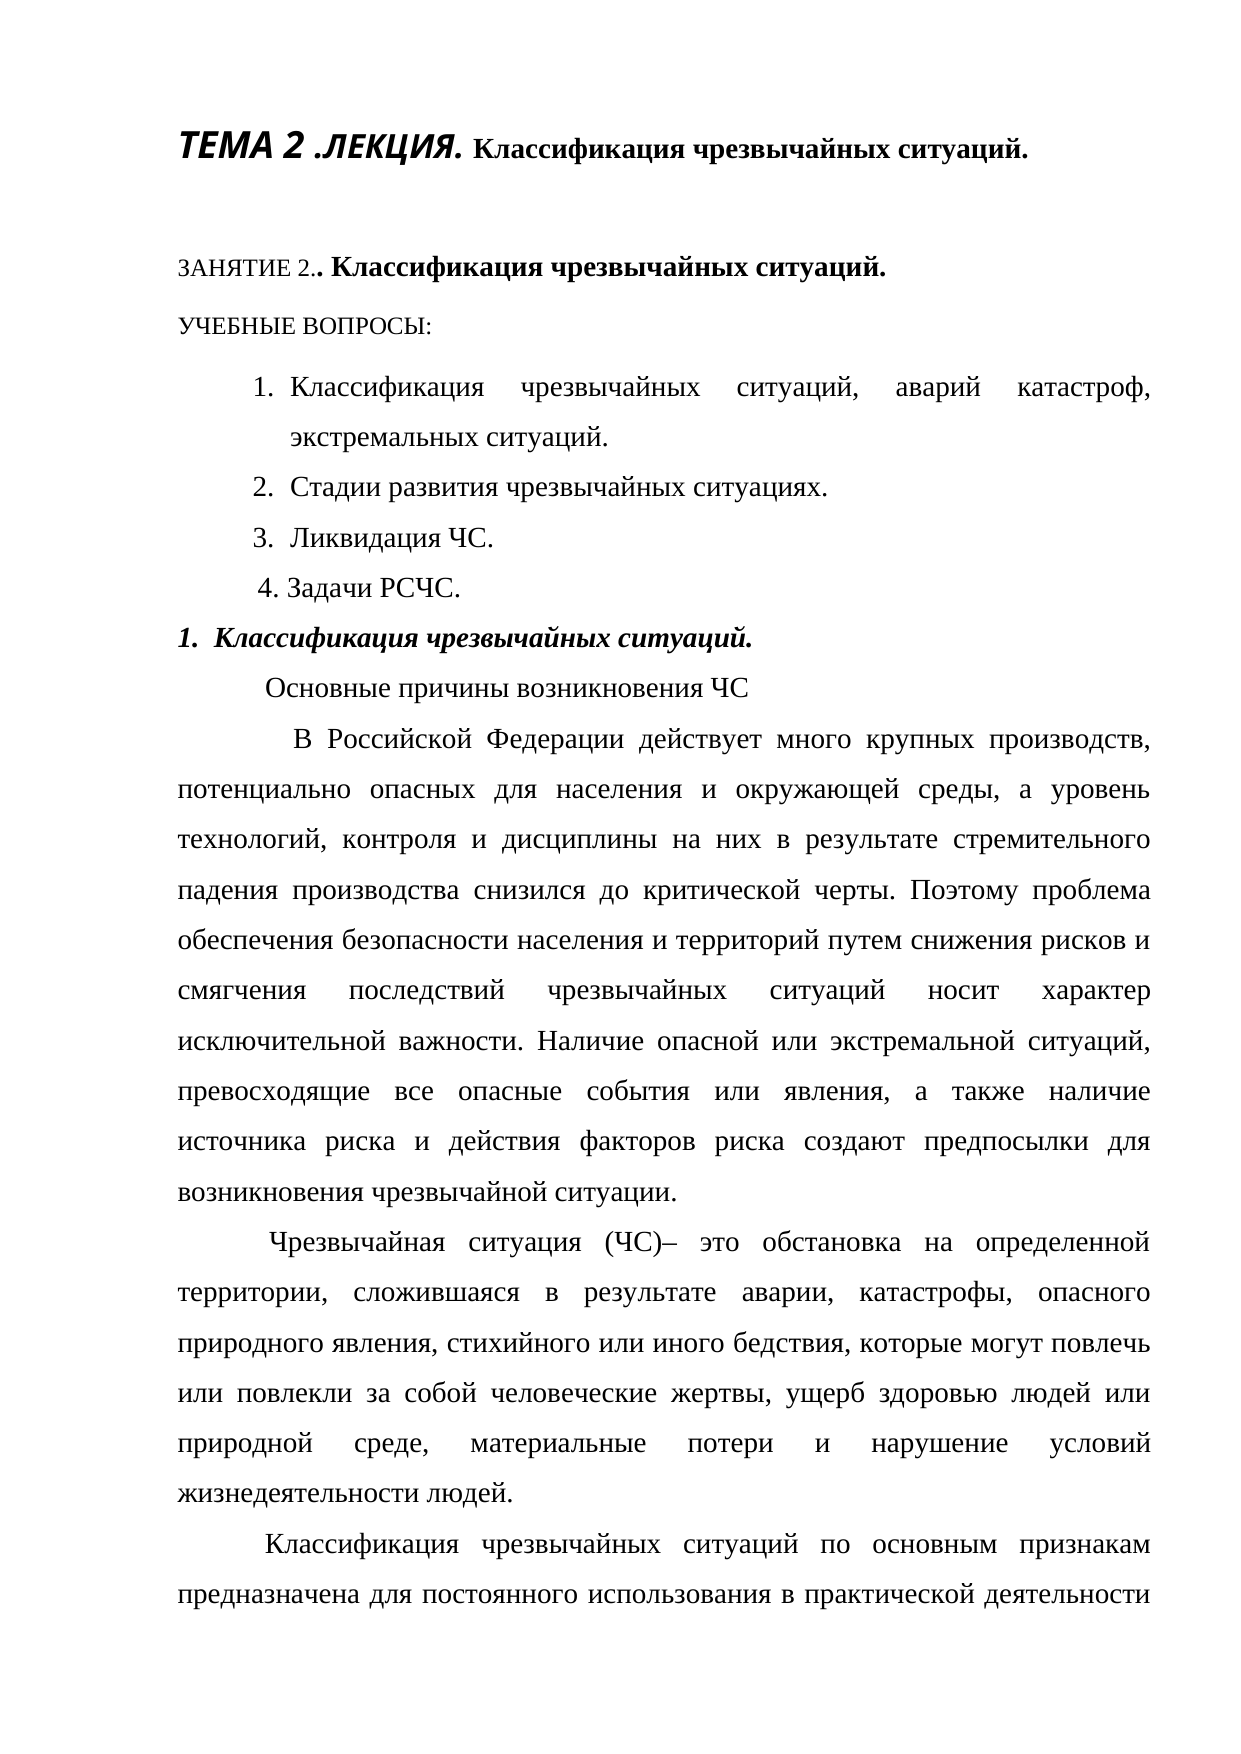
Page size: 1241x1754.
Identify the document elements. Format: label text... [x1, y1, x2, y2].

text ЗАНЯТИЕ 2.. Классификация чрезвычайных ситуаций. [177, 249, 1152, 282]
list Стадии развития чрезвычайных ситуациях. [252, 469, 1152, 503]
text В Российской Федерации действует много крупных производств, потенциально опасных для населения и окружающей среды, а уровень технологий, контроля и дисциплины на них в результате стремительного падения производства снизился до критической черты. Поэтому проблема обеспечения безопасности населения и территорий путем снижения рисков и смягчения последствий чрезвычайных ситуаций носит характер исключительной важности. Наличие опасной или экстремальной ситуаций, превосходящие все опасные события или явления, а также наличие источника риска и действия факторов риска создают предпосылки для возникновения чрезвычайной ситуации. [177, 721, 1152, 1207]
list Классификация чрезвычайных ситуаций, аварий катастроф, экстремальных ситуаций. [252, 369, 1152, 453]
text Основные причины возникновения ЧС [177, 671, 1152, 704]
text 1. Классификация чрезвычайных ситуаций. [177, 620, 1152, 654]
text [177, 1526, 1152, 1610]
text 4. Задачи РСЧС. [177, 570, 1152, 603]
list Ликвидация ЧС. [252, 520, 1152, 553]
text ТЕМА 2 .ЛЕКЦИЯ. Классификация чрезвычайных ситуаций. [177, 118, 1152, 169]
text УЧЕБНЫЕ ВОПРОСЫ: [177, 311, 1152, 340]
text Чрезвычайная ситуация (ЧС)– это обстановка на определенной территории, сложившаяся в результате аварии, катастрофы, опасного природного явления, стихийного или иного бедствия, которые могут повлечь или повлекли за собой человеческие жертвы, ущерб здоровью людей или природной среде, материальные потери и нарушение условий жизнедеятельности людей. [177, 1224, 1152, 1509]
